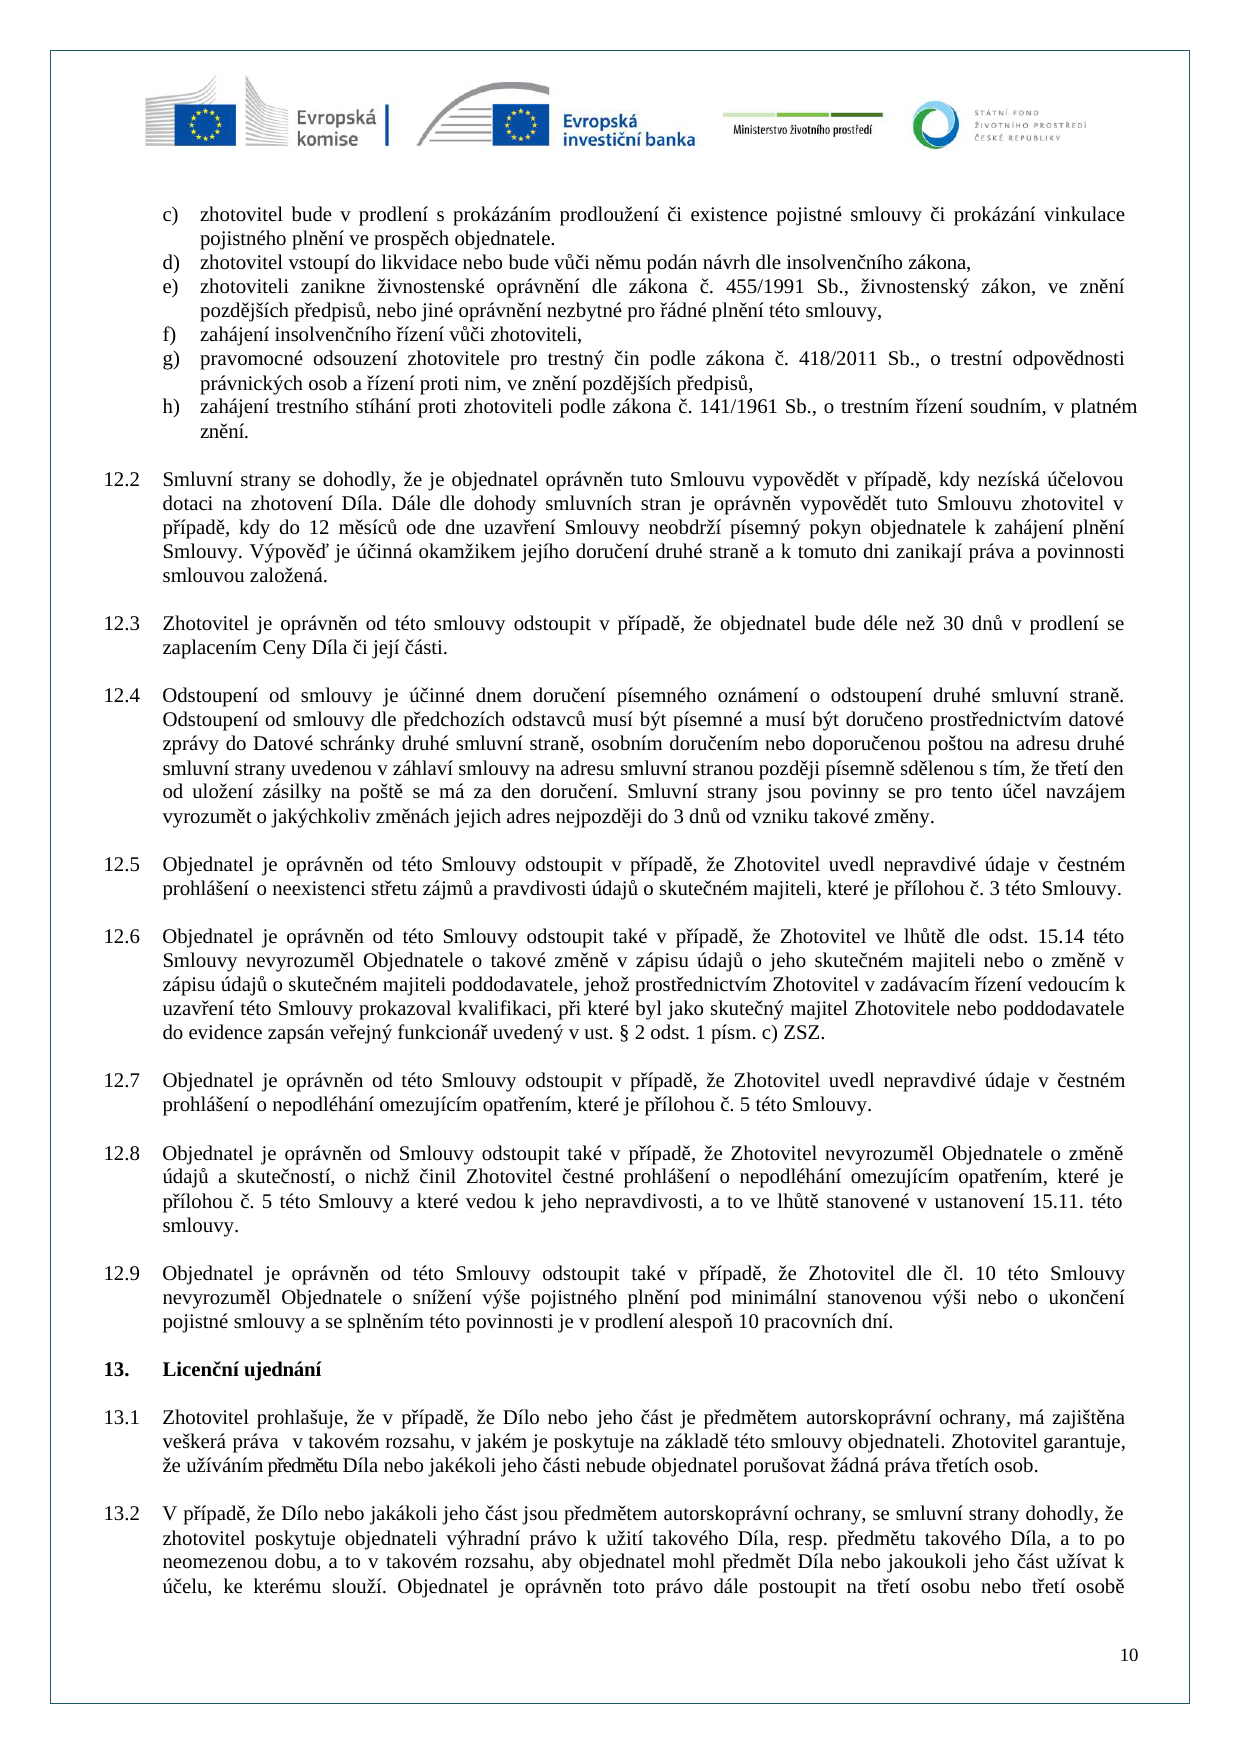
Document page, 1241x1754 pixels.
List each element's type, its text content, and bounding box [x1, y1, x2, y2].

list Objednatel je oprávněn od této Smlouvy odstoupit v případě, že Zhotovitel uvedl nepravdivé údaje v čestném prohlášení o nepodléhání omezujícím opatřením, které je přílohou č. 5 této Smlouvy. [103, 1068, 1125, 1116]
list zhotovitel bude v prodlení s prokázáním prodloužení či existence pojistné smlouvy či prokázání vinkulace pojistného plnění ve prospěch objednatele. [162, 202, 1125, 250]
list Objednatel je oprávněn od této Smlouvy odstoupit také v případě, že Zhotovitel ve lhůtě dle odst. 15.14 této Smlouvy nevyrozuměl Objednatele o takové změně v zápisu údajů o jeho skutečném majiteli nebo o změně v zápisu údajů o skutečném majiteli poddodavatele, jehož prostřednictvím Zhotovitel v zadávacím řízení vedoucím k uzavření této Smlouvy prokazoval kvalifikaci, při které byl jako skutečný majitel Zhotovitele nebo poddodavatele do evidence zapsán veřejný funkcionář uvedený v ust. § 2 odst. 1 písm. c) ZSZ. [103, 924, 1126, 1044]
list zhotoviteli zanikne živnostenské oprávnění dle zákona č. 455/1991 Sb., živnostenský zákon, ve znění pozdějších předpisů, nebo jiné oprávnění nezbytné pro řádné plnění této smlouvy, [162, 274, 1125, 322]
list Smluvní strany se dohodly, že je objednatel oprávněn tuto Smlouvu vypovědět v případě, kdy nezíská účelovou dotaci na zhotovení Díla. Dále dle dohody smluvních stran je oprávněn vypovědět tuto Smlouvu zhotovitel v případě, kdy do 12 měsíců ode dne uzavření Smlouvy neobdrží písemný pokyn objednatele k zahájení plnění Smlouvy. Výpověď je účinná okamžikem jejího doručení druhé straně a k tomuto dni zanikají práva a povinnosti smlouvou založená. [103, 467, 1126, 587]
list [103, 1501, 1126, 1598]
list Objednatel je oprávněn od Smlouvy odstoupit také v případě, že Zhotovitel nevyrozuměl Objednatele o změně údajů a skutečností, o nichž činil Zhotovitel čestné prohlášení o nepodléhání omezujícím opatřením, které je přílohou č. 5 této Smlouvy a které vedou k jeho nepravdivosti, a to ve lhůtě stanovené v ustanovení 15.11. této smlouvy. [103, 1140, 1125, 1237]
list Objednatel je oprávněn od této Smlouvy odstoupit v případě, že Zhotovitel uvedl nepravdivé údaje v čestném prohlášení o neexistenci střetu zájmů a pravdivosti údajů o skutečném majiteli, které je přílohou č. 3 této Smlouvy. [103, 852, 1125, 900]
list zahájení trestního stíhání proti zhotoviteli podle zákona č. 141/1961 Sb., o trestním řízení soudním, v platném znění. [162, 394, 1138, 443]
list zhotovitel vstoupí do likvidace nebo bude vůči němu podán návrh dle insolvenčního zákona, [162, 250, 1138, 274]
list pravomocné odsouzení zhotovitele pro trestný čin podle zákona č. 418/2011 Sb., o trestní odpovědnosti právnických osob a řízení proti nim, ve znění pozdějších předpisů, [162, 346, 1125, 394]
list Zhotovitel je oprávněn od této smlouvy odstoupit v případě, že objednatel bude déle než 30 dnů v prodlení se zaplacením Ceny Díla či její části. [103, 611, 1126, 659]
list Zhotovitel prohlašuje, že v případě, že Dílo nebo jeho část je předmětem autorskoprávní ochrany, má zajištěna veškerá práva v takovém rozsahu, v jakém je poskytuje na základě této smlouvy objednateli. Zhotovitel garantuje, že užíváním předmětu Díla nebo jakékoli jeho části nebude objednatel porušovat žádná práva třetích osob. [103, 1405, 1126, 1477]
list Odstoupení od smlouvy je účinné dnem doručení písemného oznámení o odstoupení druhé smluvní straně. Odstoupení od smlouvy dle předchozích odstavců musí být písemné a musí být doručeno prostřednictvím datové zprávy do Datové schránky druhé smluvní straně, osobním doručením nebo doporučenou poštou na adresu druhé smluvní strany uvedenou v záhlaví smlouvy na adresu smluvní stranou později písemně sdělenou s tím, že třetí den od uložení zásilky na poště se má za den doručení. Smluvní strany jsou povinny se pro tento účel navzájem vyrozumět o jakýchkoliv změnách jejich adres nejpozději do 3 dnů od vzniku takové změny. [103, 683, 1126, 828]
subtitle Licenční ujednání [103, 1357, 1138, 1381]
list Objednatel je oprávněn od této Smlouvy odstoupit také v případě, že Zhotovitel dle čl. 10 této Smlouvy nevyrozuměl Objednatele o snížení výše pojistného plnění pod minimální stanovenou výši nebo o ukončení pojistné smlouvy a se splněním této povinnosti je v prodlení alespoň 10 pracovních dní. [103, 1261, 1125, 1333]
list zahájení insolvenčního řízení vůči zhotoviteli, [162, 322, 1138, 346]
